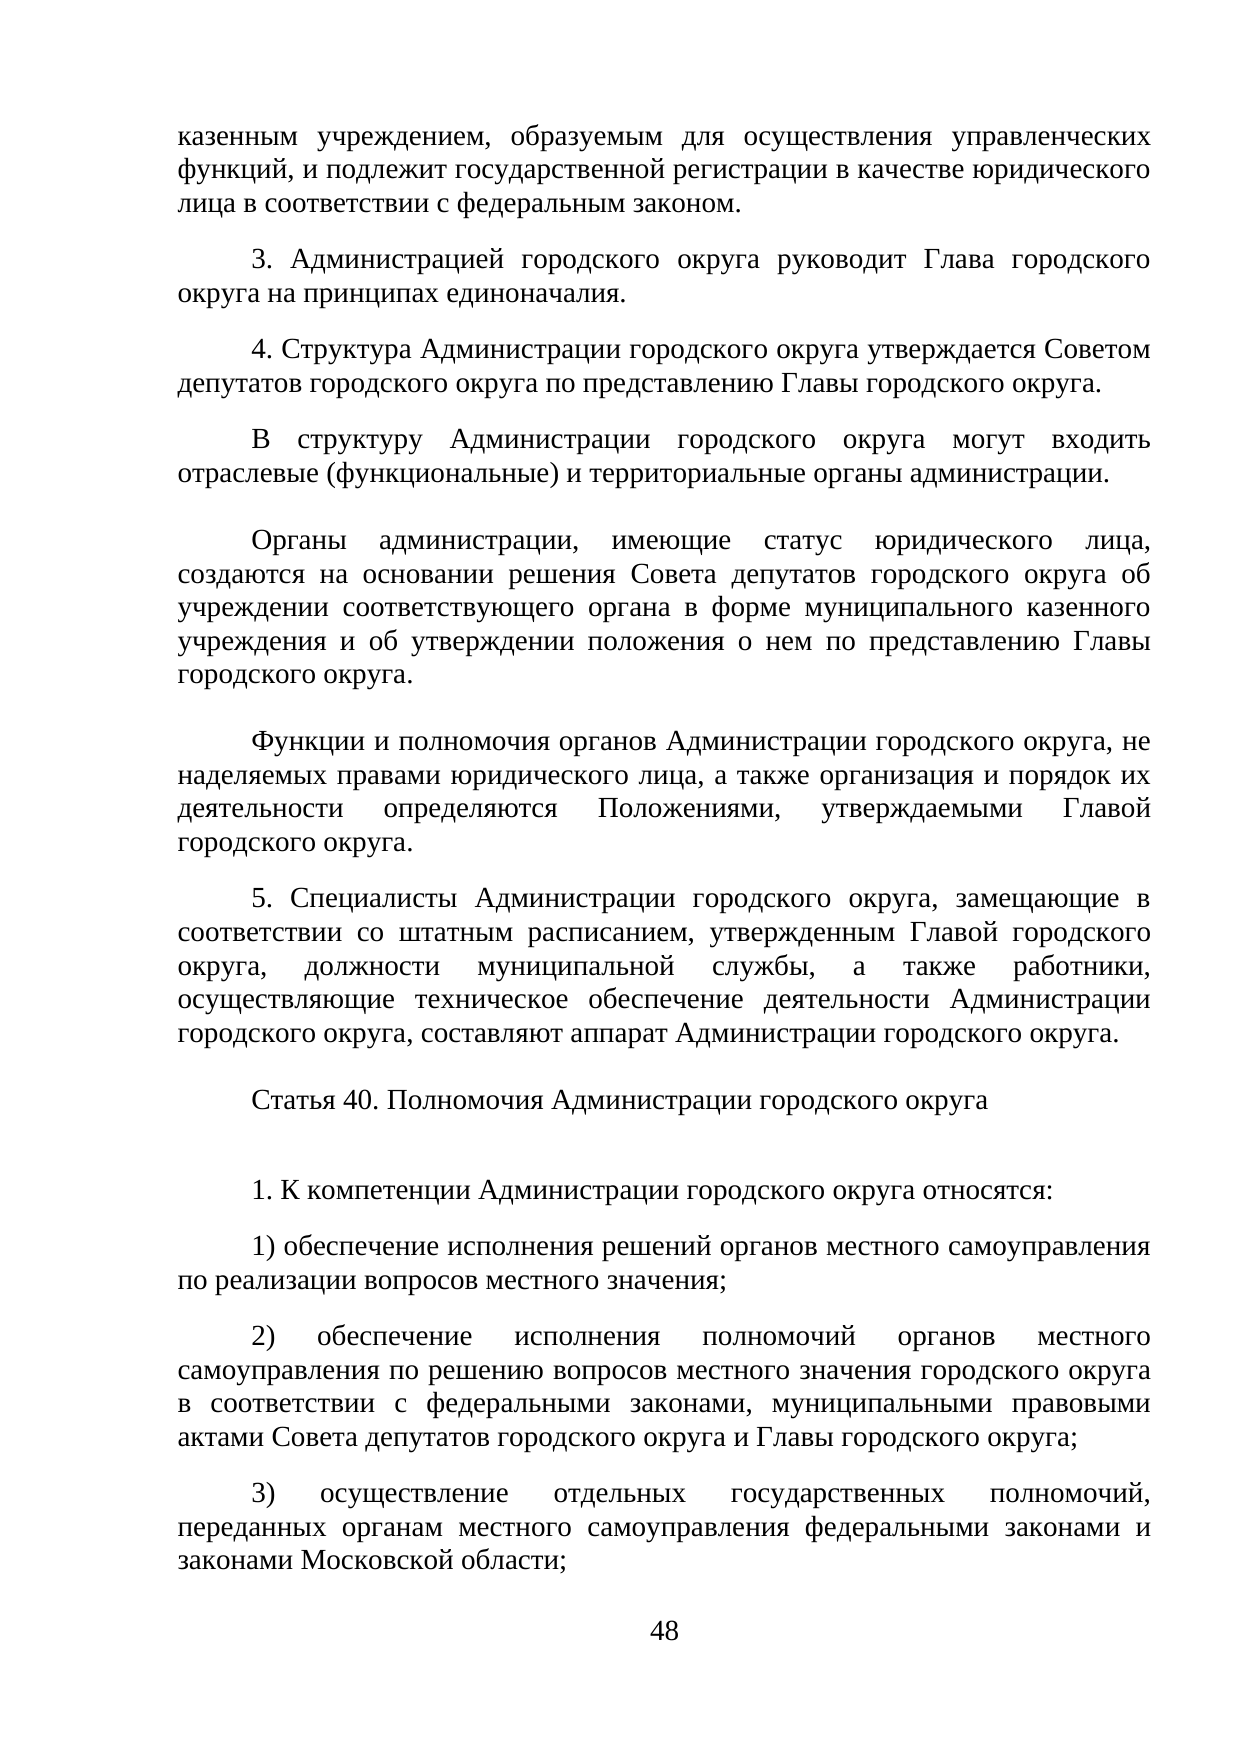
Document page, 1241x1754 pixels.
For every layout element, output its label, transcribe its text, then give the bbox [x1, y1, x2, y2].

text В структуру Администрации городского округа могут входить отраслевые (функциональные) и территориальные органы администрации. [177, 422, 1152, 489]
text 4. Структура Администрации городского округа утверждается Советом депутатов городского округа по представлению Главы городского округа. [177, 332, 1152, 399]
text 3) осуществление отдельных государственных полномочий, переданных органам местного самоуправления федеральными законами и законами Московской области; [177, 1475, 1152, 1576]
text 1) обеспечение исполнения решений органов местного самоуправления по реализации вопросов местного значения; [177, 1228, 1152, 1295]
title Статья 40. Полномочия Администрации городского округа [177, 1082, 1152, 1115]
text Функции и полномочия органов Администрации городского округа, не наделяемых правами юридического лица, а также организация и порядок их деятельности определяются Положениями, утверждаемыми Главой городского округа. [177, 723, 1152, 858]
text 3. Администрацией городского округа руководит Глава городского округа на принципах единоначалия. [177, 242, 1152, 309]
text 2) обеспечение исполнения полномочий органов местного самоуправления по решению вопросов местного значения городского округа в соответствии с федеральными законами, муниципальными правовыми актами Совета депутатов городского округа и Главы городского округа; [177, 1318, 1152, 1452]
text 5. Специалисты Администрации городского округа, замещающие в соответствии со штатным расписанием, утвержденным Главой городского округа, должности муниципальной службы, а также работники, осуществляющие техническое обеспечение деятельности Администрации городского округа, составляют аппарат Администрации городского округа. [177, 881, 1152, 1048]
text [177, 118, 1152, 219]
text 1. К компетенции Администрации городского округа относятся: [177, 1172, 1152, 1205]
text Органы администрации, имеющие статус юридического лица, создаются на основании решения Совета депутатов городского округа об учреждении соответствующего органа в форме муниципального казенного учреждения и об утверждении положения о нем по представлению Главы городского округа. [177, 522, 1152, 690]
